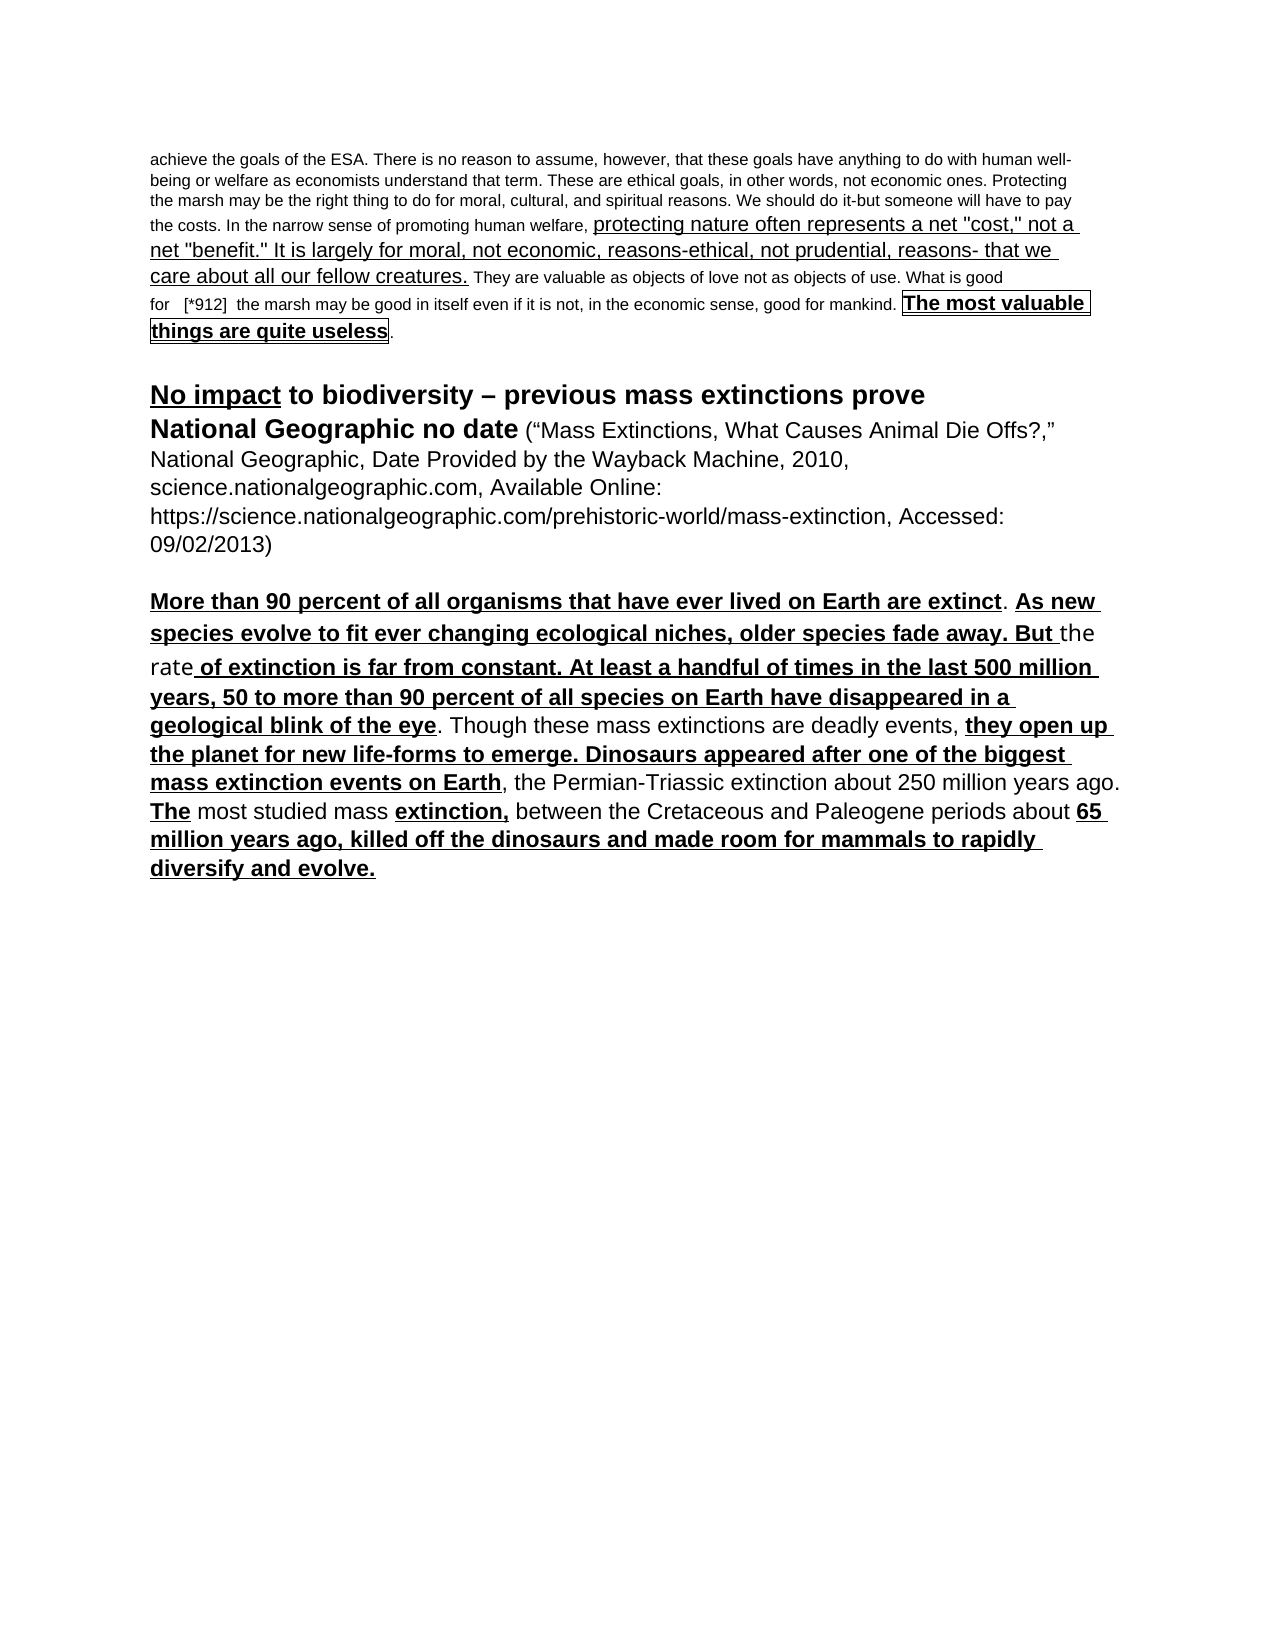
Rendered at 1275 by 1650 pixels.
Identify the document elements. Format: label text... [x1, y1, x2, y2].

text National Geographic no date (“Mass Extinctions, What Causes Animal Die Offs?,” National Geographic, Date Provided by the Wayback Machine, 2010, science.nationalgeographic.com, Available Online: https://science.nationalgeographic.com/prehistoric-world/mass-extinction, Accessed: 09/02/2013) [150, 413, 1125, 558]
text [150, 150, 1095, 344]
subtitle No impact to biodiversity – previous mass extinctions prove [150, 379, 1125, 410]
text More than 90 percent of all organisms that have ever lived on Earth are extinct. As new species evolve to fit ever changing ecological niches, older species fade away. But the rate of extinction is far from constant. At least a handful of times in the last 500 million years, 50 to more than 90 percent of all species on Earth have disappeared in a geological blink of the eye. Though these mass extinctions are deadly events, they open up the planet for new life-forms to emerge. Dinosaurs appeared after one of the biggest mass extinction events on Earth, the Permian-Triassic extinction about 250 million years ago. The most studied mass extinction, between the Cretaceous and Paleogene periods about 65 million years ago, killed off the dinosaurs and made room for mammals to rapidly diversify and evolve. [150, 588, 1125, 881]
